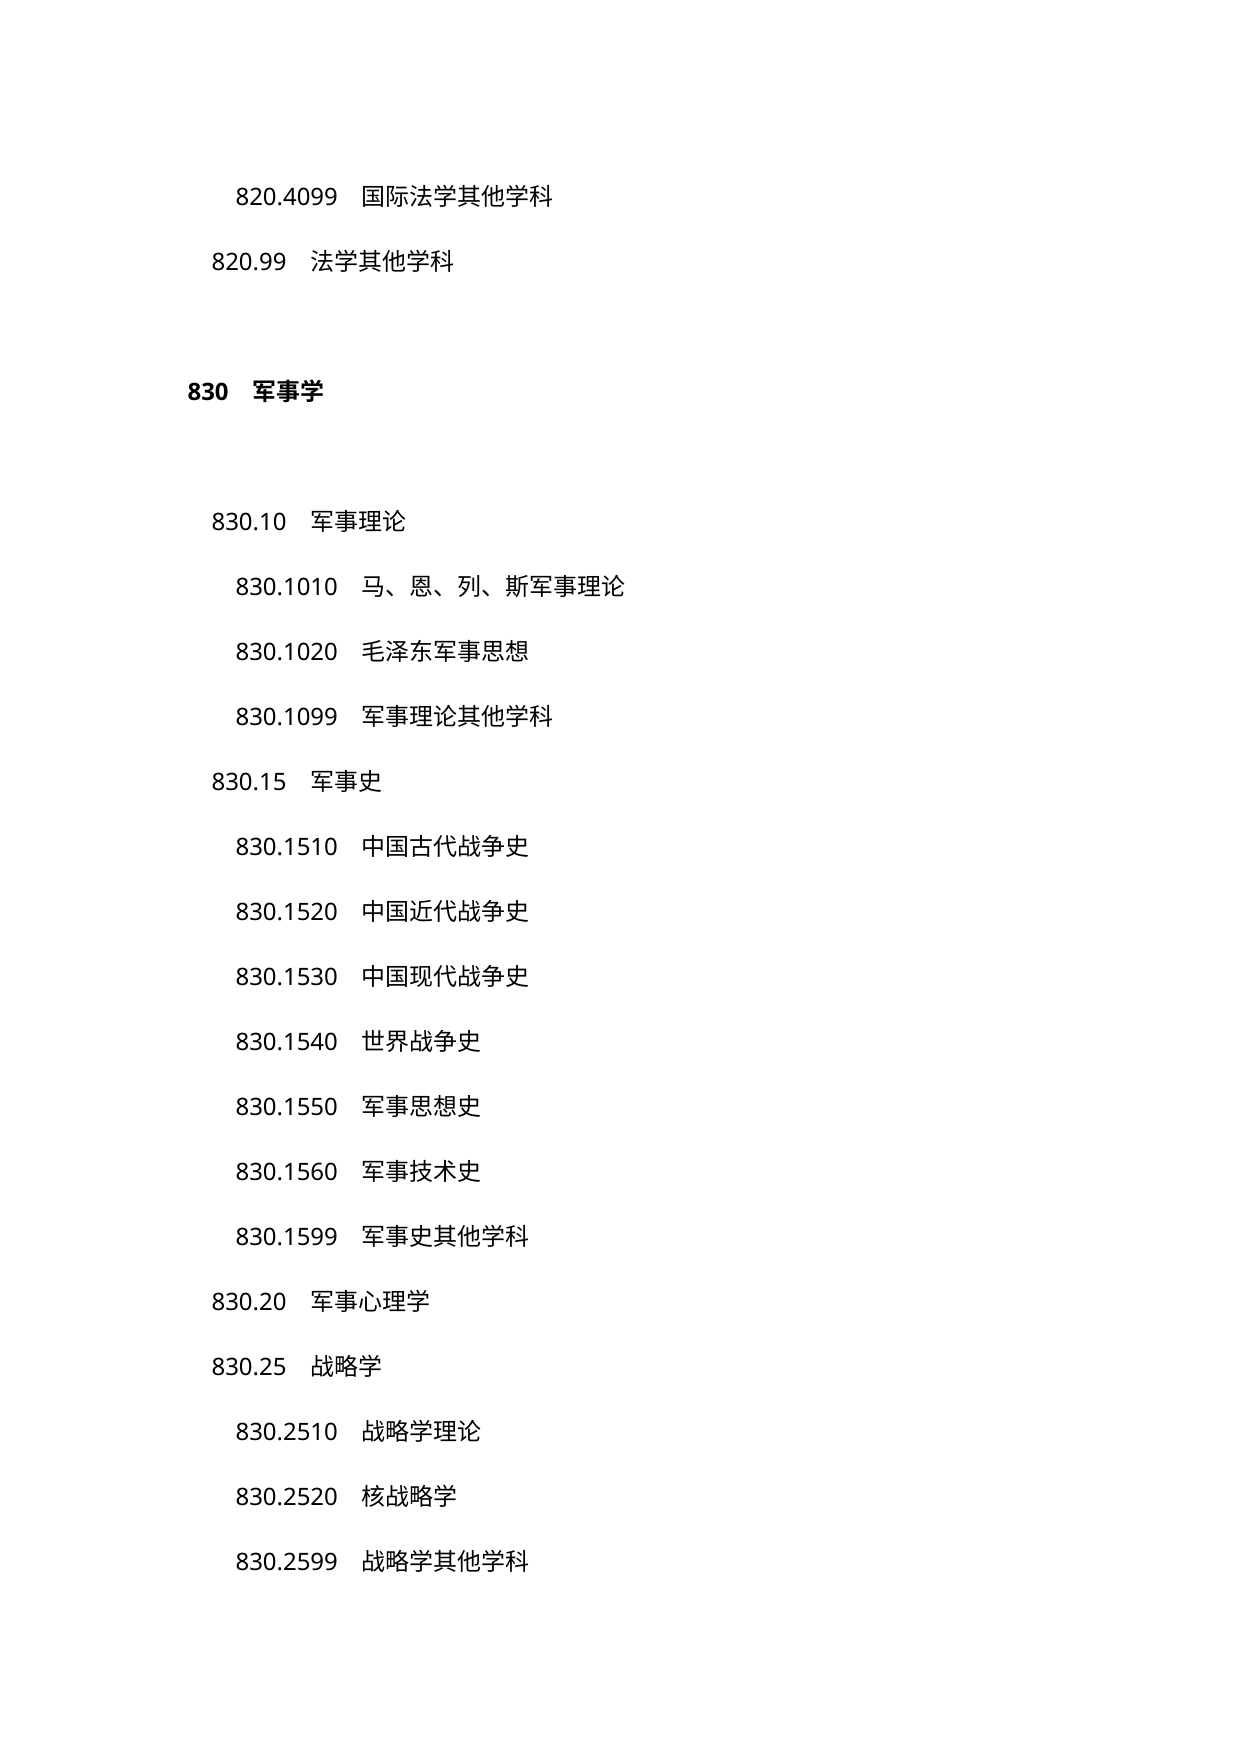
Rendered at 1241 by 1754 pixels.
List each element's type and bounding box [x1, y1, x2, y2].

text [187, 162, 1053, 1592]
